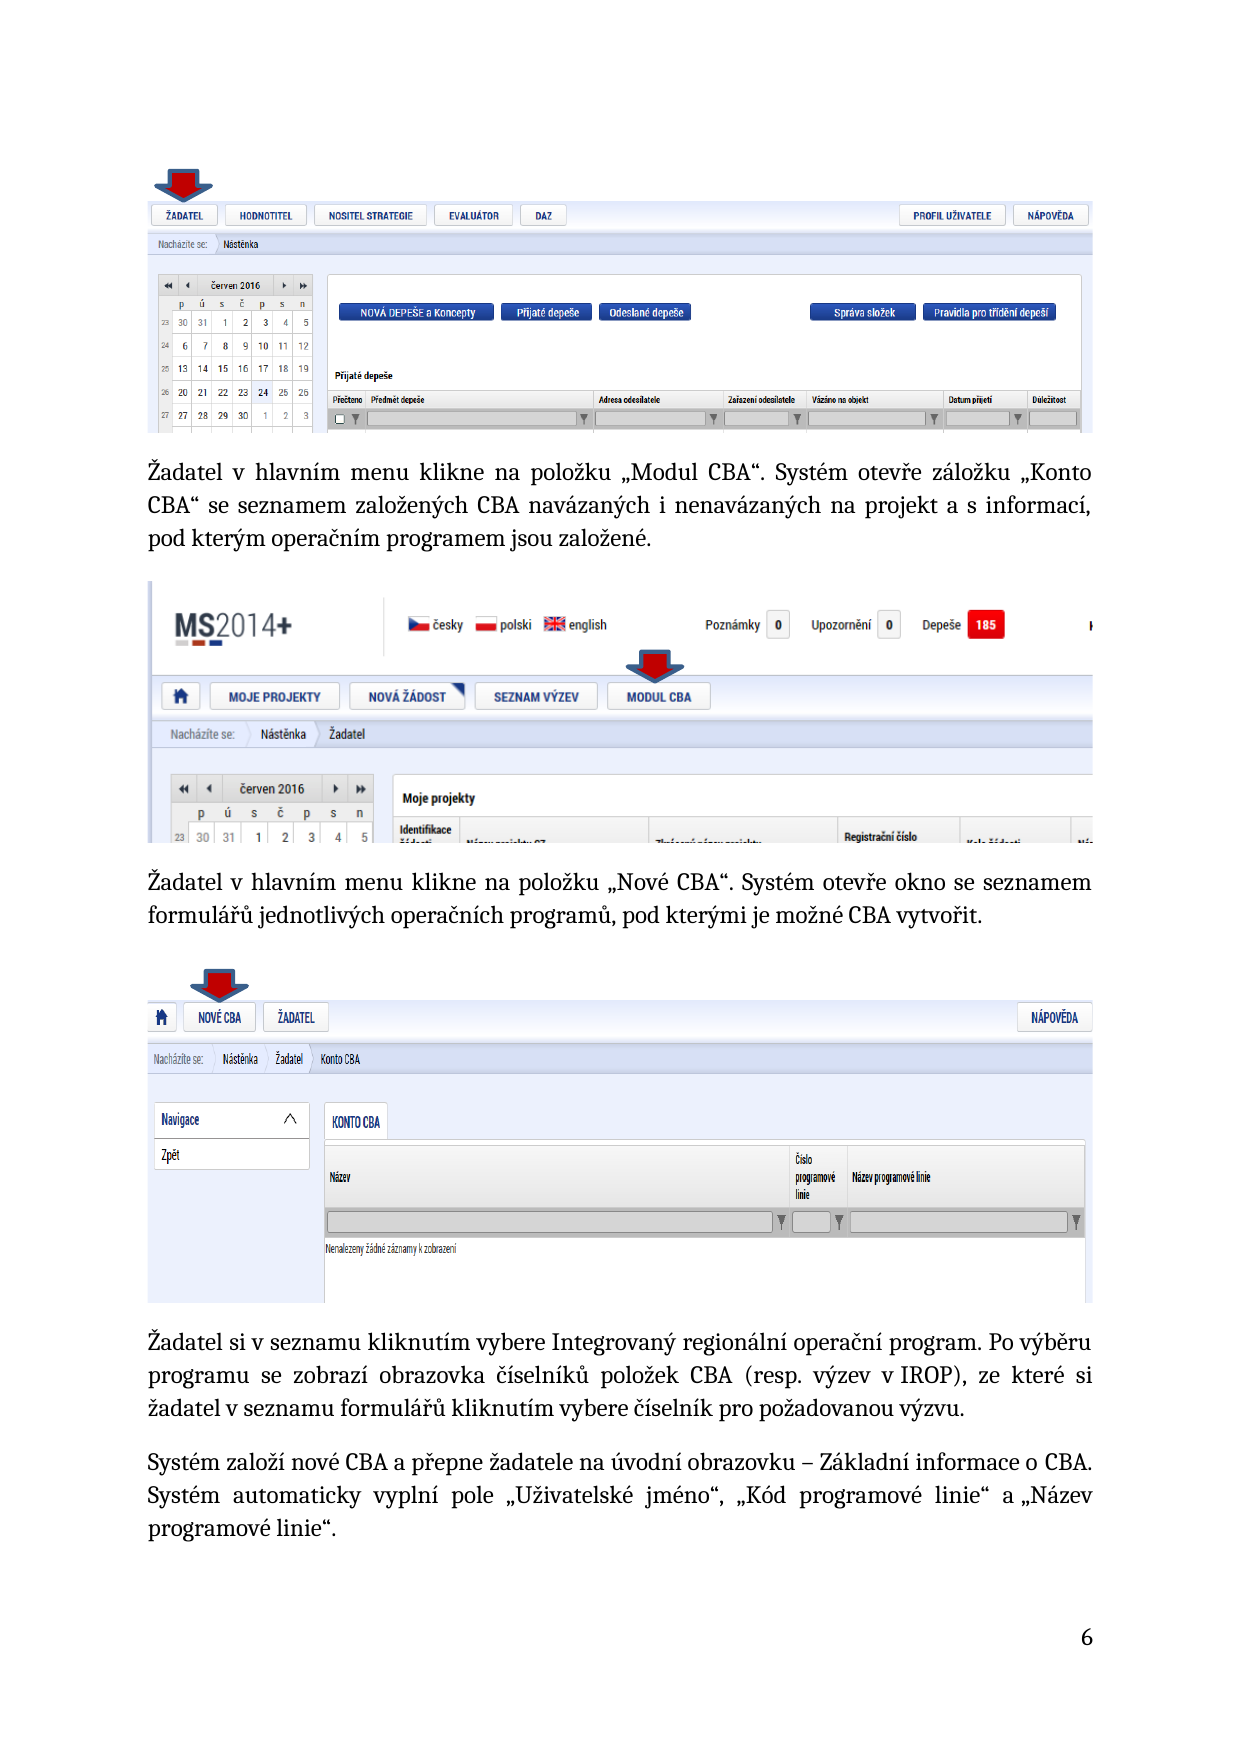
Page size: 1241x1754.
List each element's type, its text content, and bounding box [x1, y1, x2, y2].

picture [147, 581, 1093, 843]
text Žadatel v hlavním menu klikne na položku „Nové CBA“. Systém otevře okno se seznamem formulářů jednotlivých operačních programů, pod kterými je možné CBA vytvořit. [148, 867, 1093, 929]
picture [147, 1000, 1093, 1303]
text Systém založí nové CBA a přepne žadatele na úvodní obrazovku – Základní informace o CBA. Systém automaticky vyplní pole „Uživatelské jméno“, „Kód programové linie“ a „Název programové linie“. [148, 1448, 1093, 1543]
text Žadatel si v seznamu kliknutím vybere Integrovaný regionální operační program. Po výběru programu se zobrazí obrazovka číselníků položek CBA (resp. výzev v IROP), ze které si žadatel v seznamu formulářů kliknutím vybere číselník pro požadovanou výzvu. [148, 1328, 1093, 1423]
text Žadatel v hlavním menu klikne na položku „Modul CBA“. Systém otevře záložku „Konto CBA“ se seznamem založených CBA navázaných i nenavázaných na projekt a s informací, pod kterým operačním programem jsou založené. [148, 458, 1093, 552]
